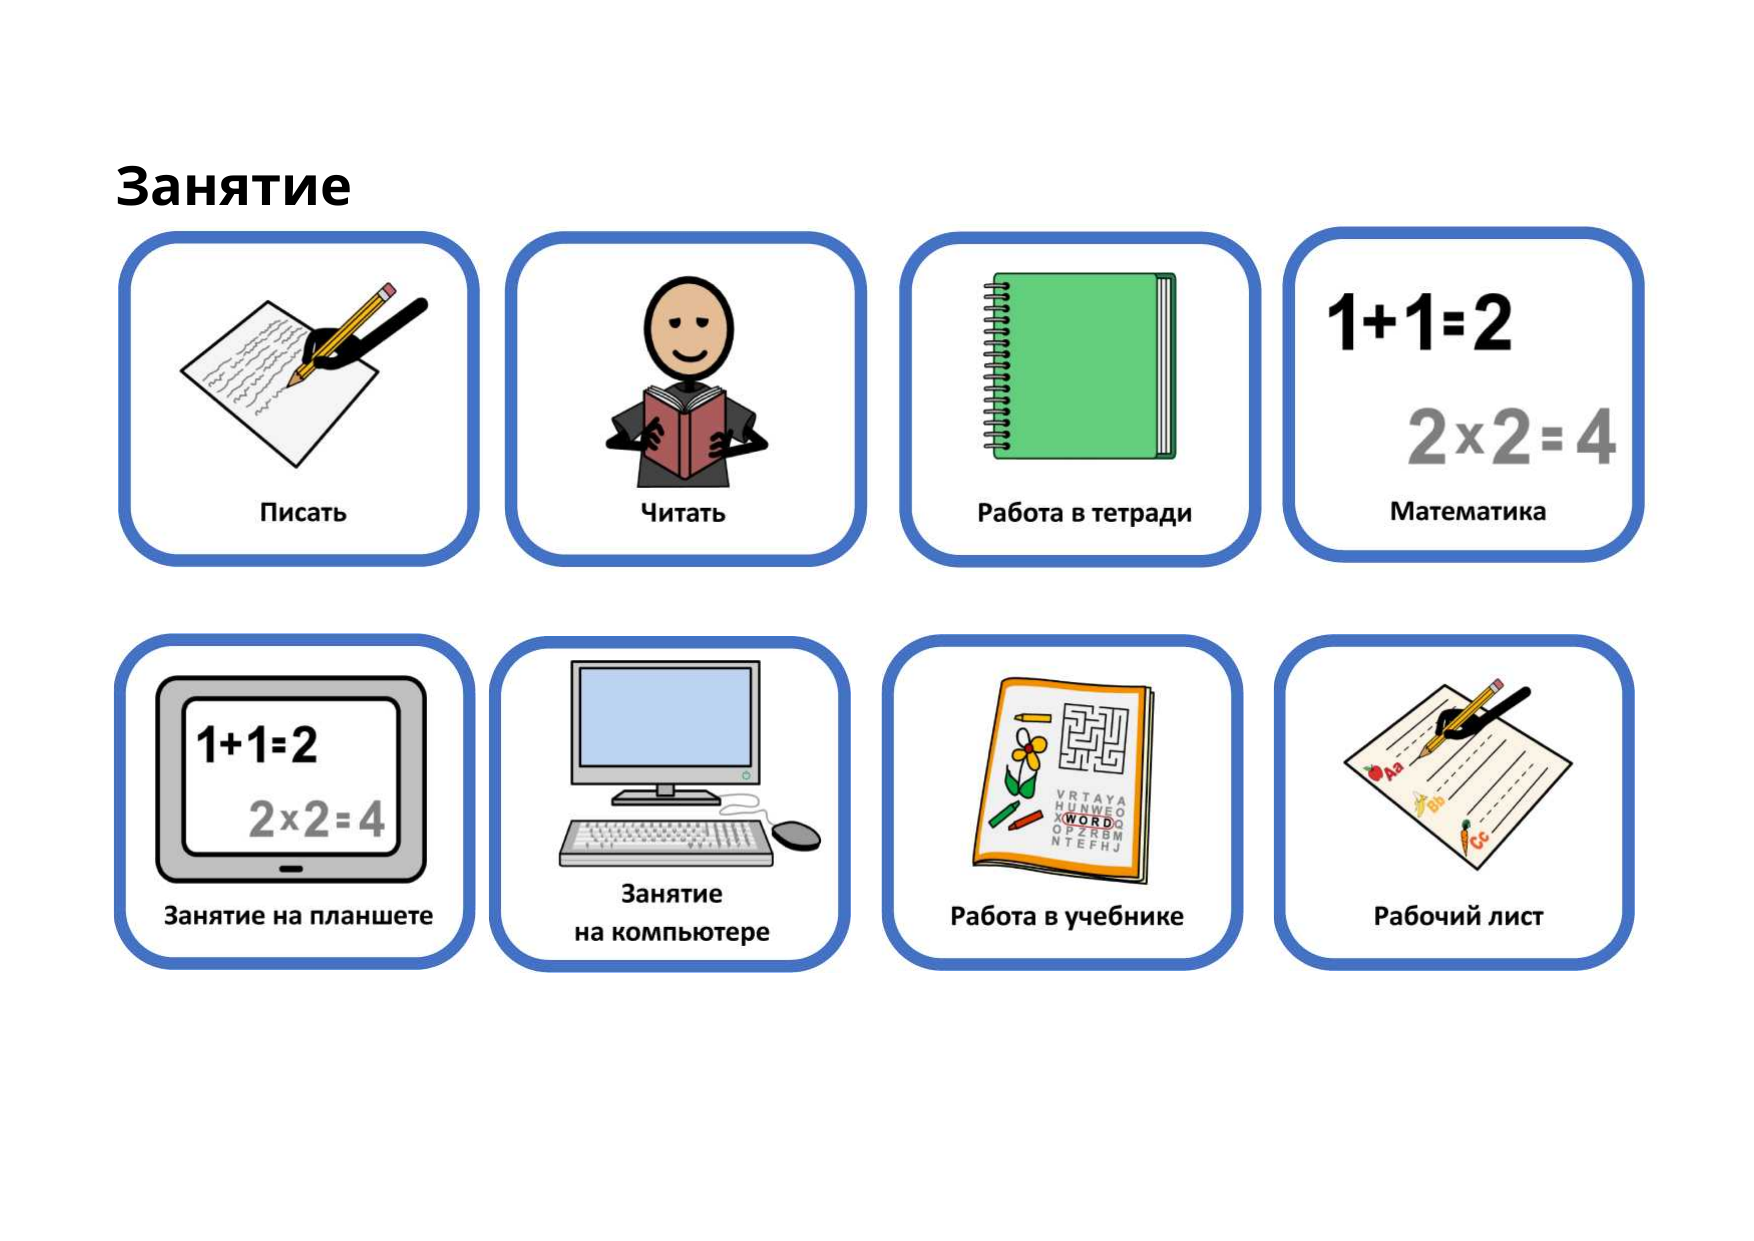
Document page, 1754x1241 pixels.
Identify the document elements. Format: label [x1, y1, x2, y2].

picture [487, 226, 876, 572]
picture [113, 633, 476, 970]
picture [1272, 222, 1664, 570]
picture [881, 634, 1244, 971]
picture [118, 227, 484, 568]
picture [1273, 634, 1635, 971]
picture [880, 224, 1270, 572]
picture [488, 636, 851, 973]
